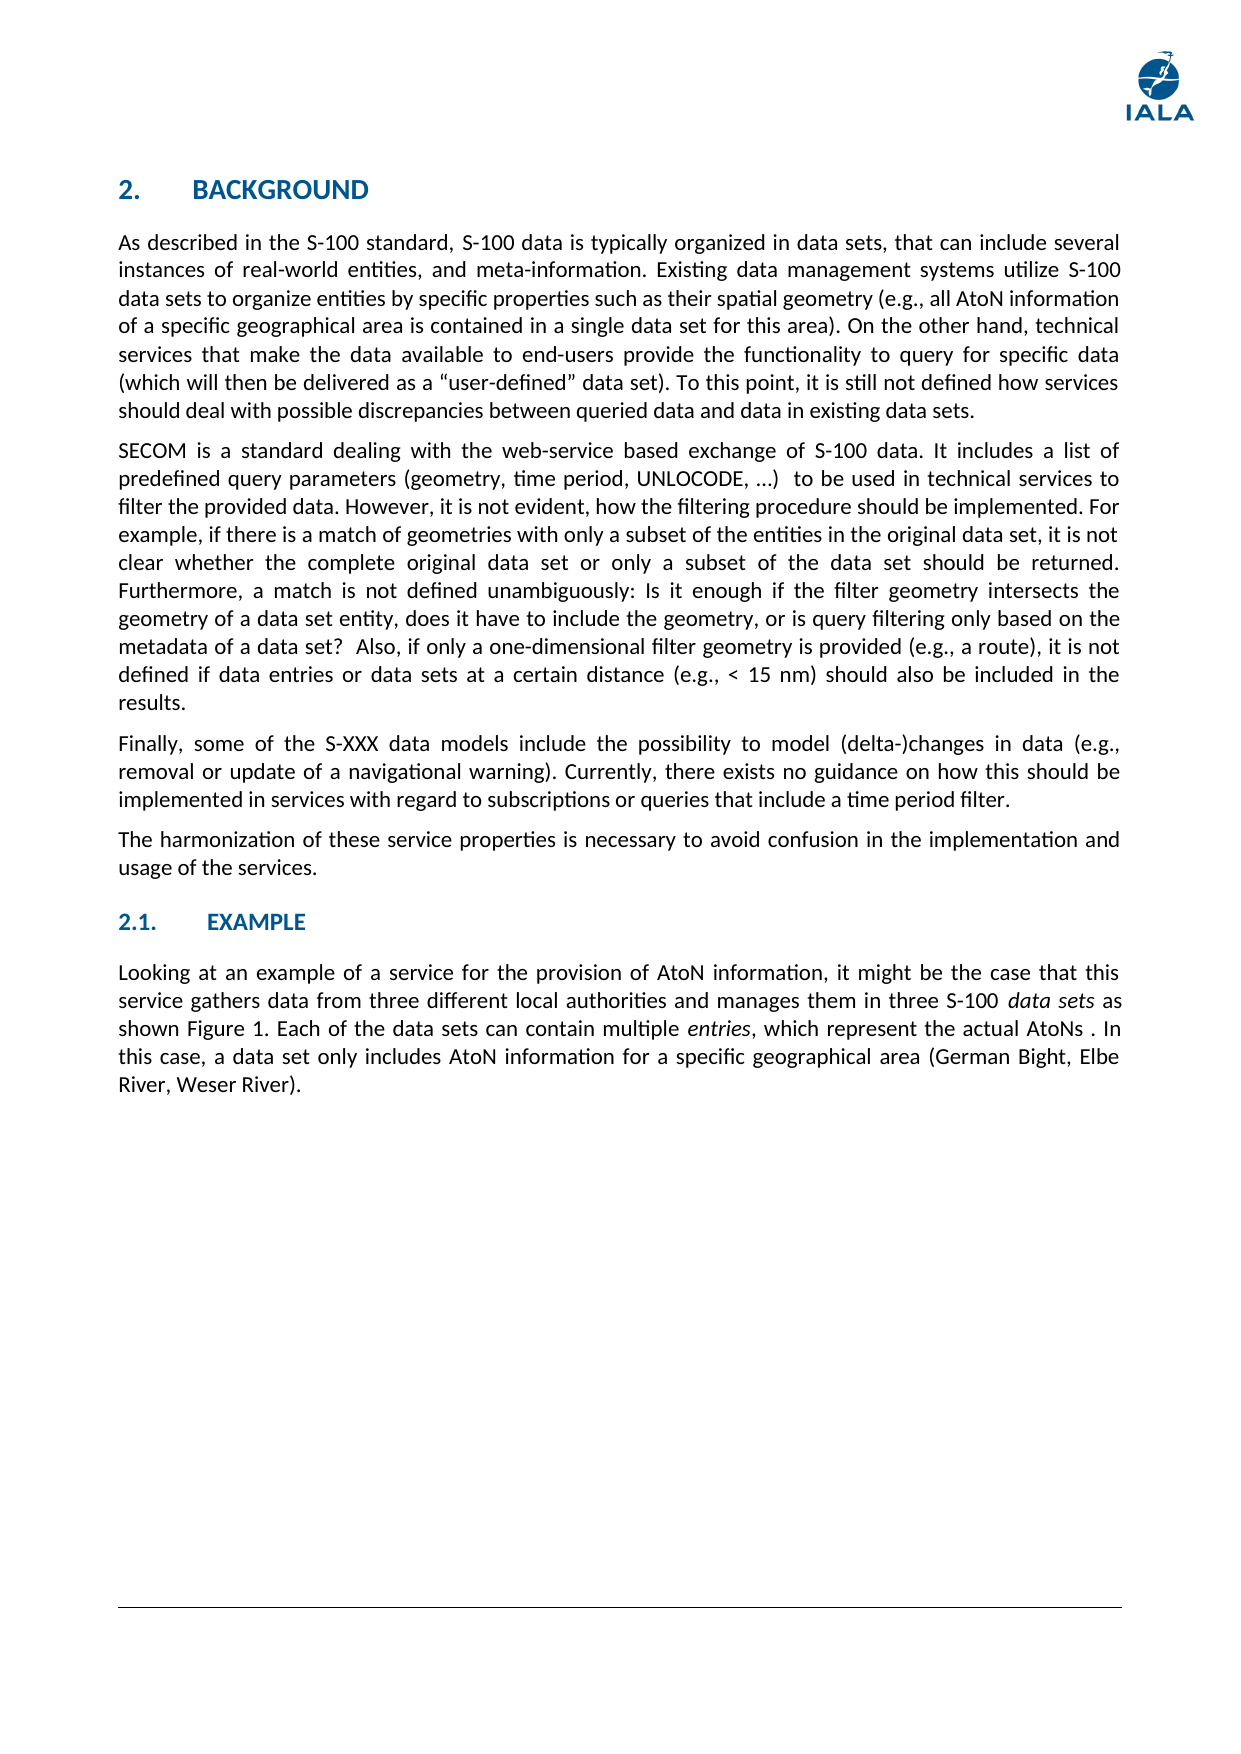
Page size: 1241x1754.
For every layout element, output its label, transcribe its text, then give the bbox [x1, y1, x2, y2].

text Looking at an example of a service for the provision of AtoN information, it might be the case that this service gathers data from three different local authorities and manages them in three S-100 data sets as shown Figure 1. Each of the data sets can contain multiple entries, which represent the actual AtoNs . In this case, a data set only includes AtoN information for a specific geographical area (German Bight, Elbe River, Weser River). [118, 958, 1122, 1098]
text As described in the S-100 standard, S-100 data is typically organized in data sets, that can include several instances of real-world entities, and meta-information. Existing data management systems utilize S-100 data sets to organize entities by specific properties such as their spatial geometry (e.g., all AtoN information of a specific geographical area is contained in a single data set for this area). On the other hand, technical services that make the data available to end-users provide the functionality to query for specific data (which will then be delivered as a “user-defined” data set). To this point, it is still not defined how services should deal with possible discrepancies between queried data and data in existing data sets. [118, 228, 1122, 424]
text The harmonization of these service properties is necessary to avoid confusion in the implementation and usage of the services. [118, 826, 1122, 882]
subtitle Example [118, 907, 1122, 937]
text Finally, some of the S-XXX data models include the possibility to model (delta-)changes in data (e.g., removal or update of a navigational warning). Currently, there exists no guidance on how this should be implemented in services with regard to subscriptions or queries that include a time period filter. [118, 729, 1122, 813]
text SECOM is a standard dealing with the web-service based exchange of S-100 data. It includes a list of predefined query parameters (geometry, time period, UNLOCODE, …) to be used in technical services to filter the provided data. However, it is not evident, how the filtering procedure should be implemented. For example, if there is a match of geometries with only a subset of the entities in the original data set, it is not clear whether the complete original data set or only a subset of the data set should be returned. Furthermore, a match is not defined unambiguously: Is it enough if the filter geometry intersects the geometry of a data set entity, does it have to include the geometry, or is query filtering only based on the metadata of a data set? Also, if only a one-dimensional filter geometry is provided (e.g., a route), it is not defined if data entries or data sets at a certain distance (e.g., < 15 nm) should also be included in the results. [118, 436, 1122, 716]
subtitle Background [118, 171, 1122, 207]
picture [1111, 43, 1206, 136]
